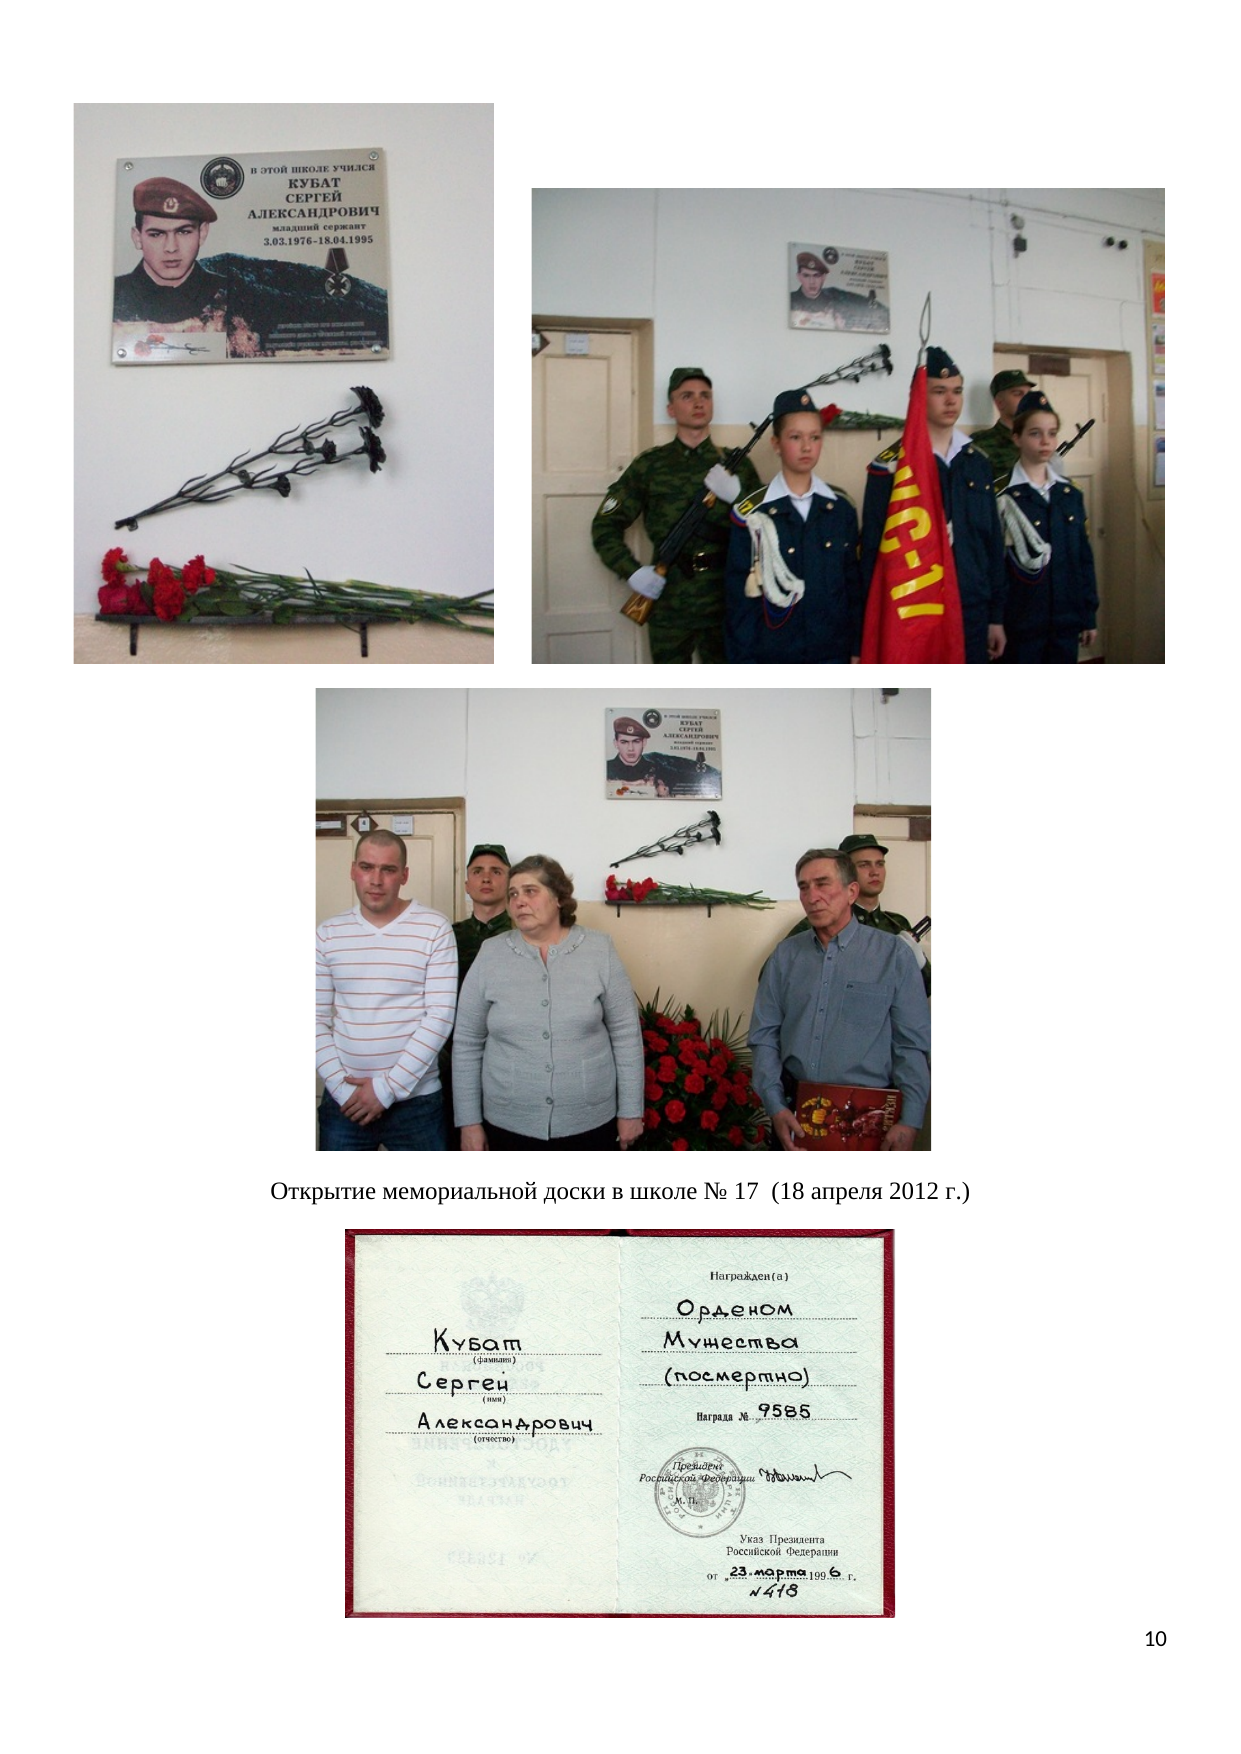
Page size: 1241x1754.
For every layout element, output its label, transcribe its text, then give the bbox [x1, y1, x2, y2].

picture [345, 1229, 896, 1618]
picture [531, 188, 1165, 664]
text Открытие мемориальной доски в школе № 17 (18 апреля 2012 г.) [74, 1176, 1167, 1204]
picture [73, 103, 494, 664]
picture [315, 688, 932, 1151]
